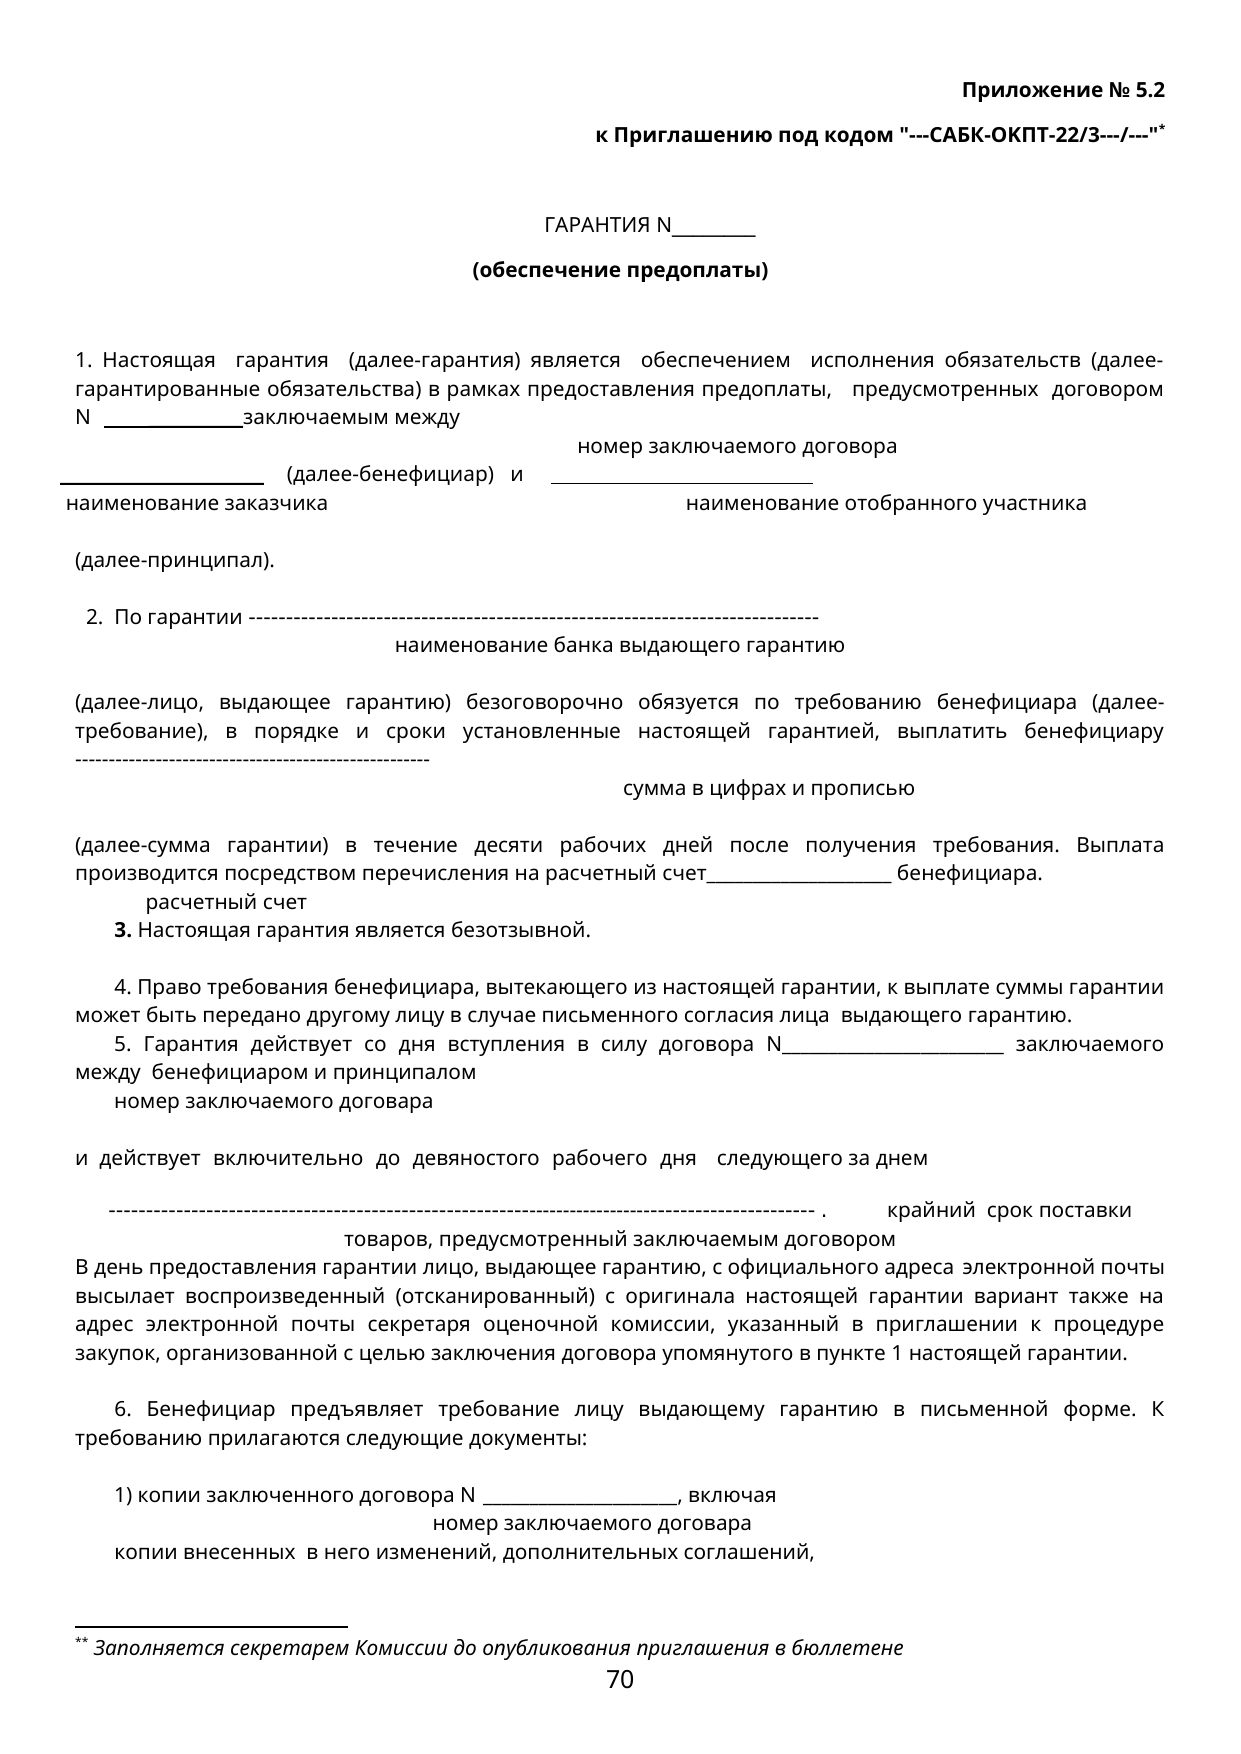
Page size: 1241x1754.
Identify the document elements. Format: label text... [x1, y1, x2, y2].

text 4. Право требования бенефициара, вытекающего из настоящей гарантии, к выплате суммы гарантии может быть передано другому лицу в случае письменного согласия лица выдающего гарантию. [75, 972, 1165, 1029]
text Приложение № 5.2 [75, 75, 1165, 103]
text наименование заказчика наименование отобранного участника [60, 488, 1165, 516]
text сумма в цифрах и прописью [75, 773, 1165, 801]
text номер заключаемого договора [75, 431, 1165, 459]
text к Приглашению под кодом "---САБК-OKПТ-22/3---/---"* [75, 120, 1165, 148]
text 6. Бенефициар предъявляет требование лицу выдающему гарантию в письменной форме. К требованию прилагаются следующие документы: [75, 1394, 1165, 1451]
text ______________________ (далее-бенефициар) и [60, 459, 1165, 488]
text В день предоставления гарантии лицо, выдающее гарантию, с официального адреса электронной почты высылает воспроизведенный (отсканированный) с оригинала настоящей гарантии вариант также на адрес электронной почты секретаря оценочной комиссии, указанный в приглашении к процедуре закупок, организованной с целью заключения договора упомянутого в пункте 1 настоящей гарантии. [75, 1252, 1165, 1366]
text (далее-принципал). [75, 545, 1165, 573]
text ГАРАНТИЯ N________ [75, 210, 1165, 239]
text (далее-лицо, выдающее гарантию) безоговорочно обязуется по требованию бенефициара (далее-требование), в порядке и сроки установленные настоящей гарантией, выплатить бенефициару ----------------------------------------------------- [75, 687, 1165, 773]
text номер заключаемого договара [75, 1086, 1165, 1114]
text 3. Настоящая гарантия является безотзывной. [75, 915, 1165, 944]
text 1. Настоящая гарантия (далее-гарантия) является обеспечением исполнения обязательств (далее-гарантированные обязательства) в рамках предоставления предоплаты, предусмотренных договором N ___________заключаемым между [75, 346, 1165, 431]
text (далее-сумма гарантии) в течение десяти рабочих дней после получения требования. Выплата производится посредством перечисления на расчетный счет____________________ бенефициара. [75, 830, 1165, 887]
text 1) копии заключенного договора N _____________________, включая [75, 1480, 1165, 1508]
text 5. Гарантия действует со дня вступления в силу договора N________________________ заключаемого между бенефициаром и принципалом [75, 1029, 1165, 1086]
text 2. По гарантии ---------------------------------------------------------------------------- [75, 602, 1165, 631]
text копии внесенных в него изменений, дополнительных соглашений, [75, 1537, 1165, 1565]
text номер заключаемого договара [75, 1508, 1165, 1537]
text ------------------------------------------------------------------------------------------------ . крайний срок поставки товаров, предусмотренный заключаемым договором [75, 1196, 1165, 1252]
text (обеспечение предоплаты) [134, 255, 1106, 284]
text и действует включительно до девяностого рабочего дня следующего за днем [75, 1143, 1165, 1171]
text наименование банка выдающего гарантию [75, 631, 1165, 659]
text расчетный счет [75, 887, 1165, 915]
